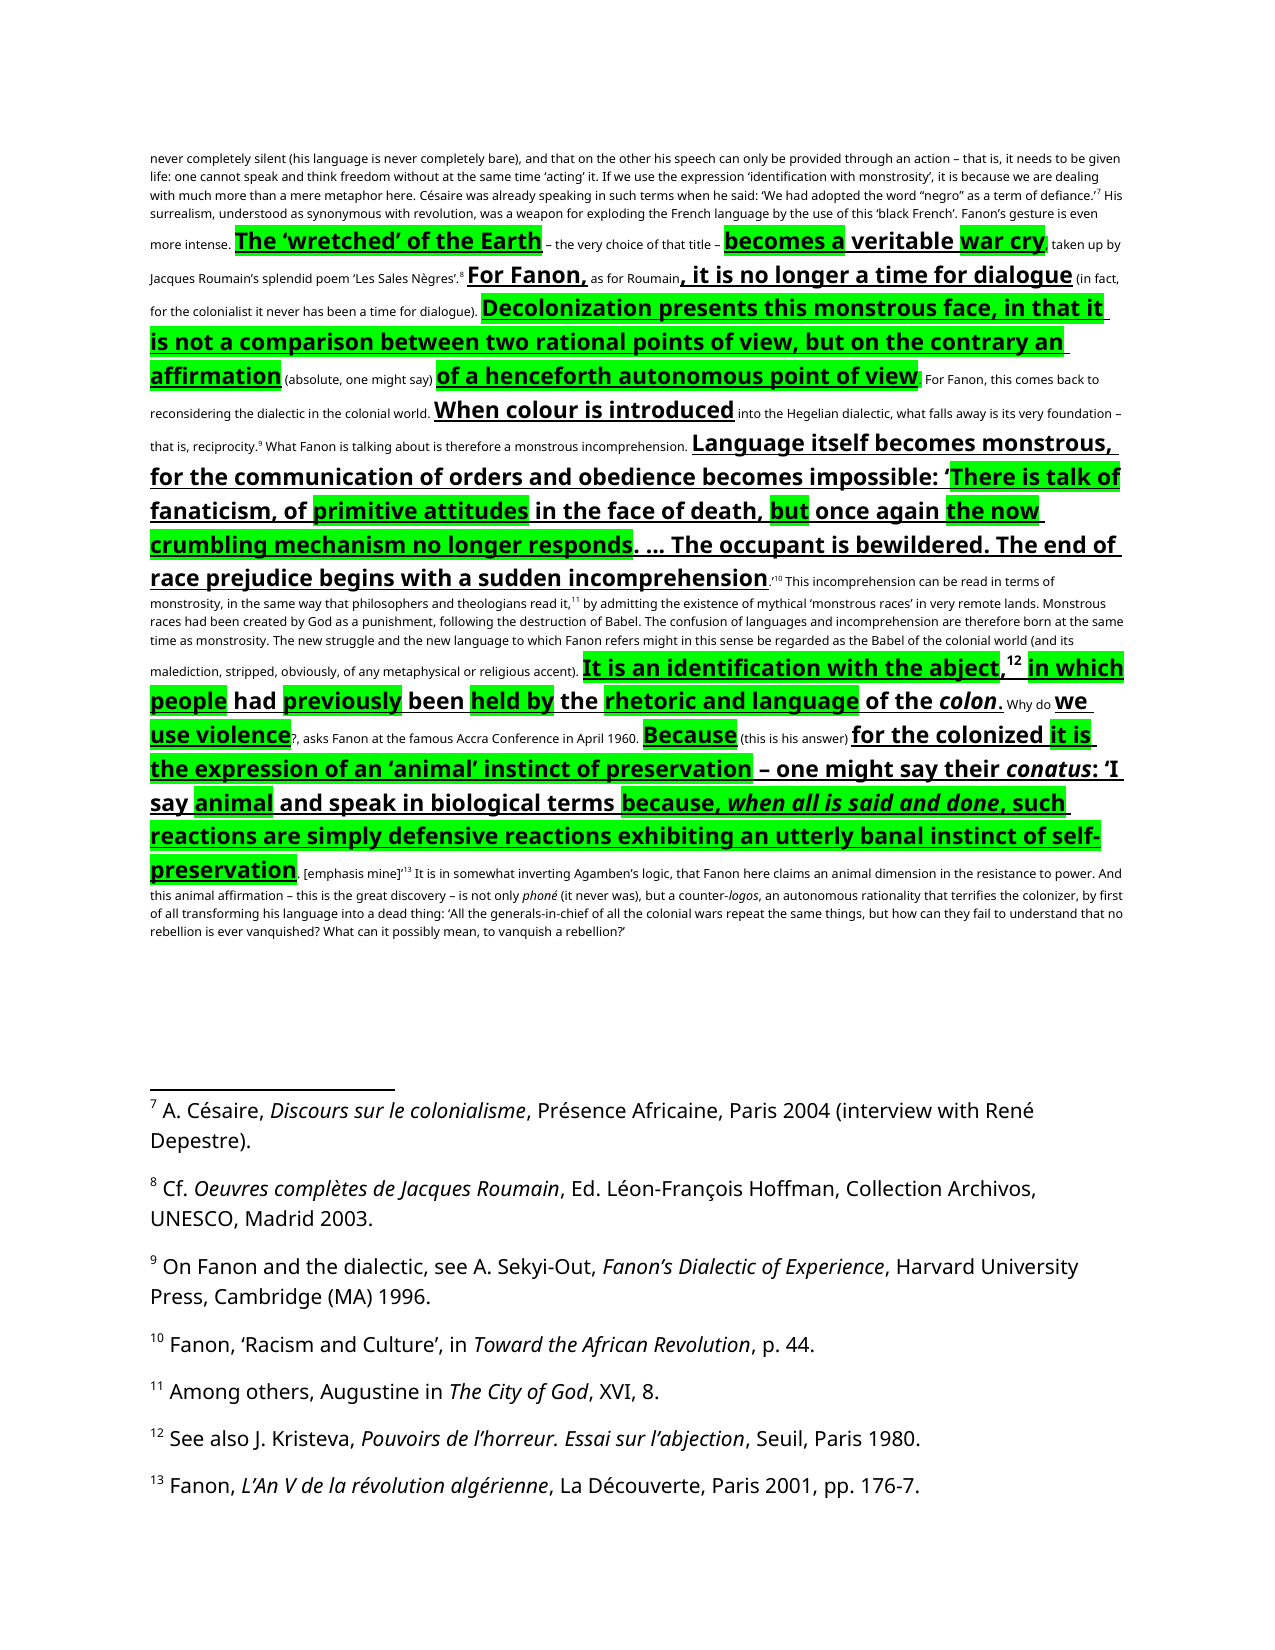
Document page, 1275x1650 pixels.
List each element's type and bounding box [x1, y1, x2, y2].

text [150, 150, 1125, 941]
